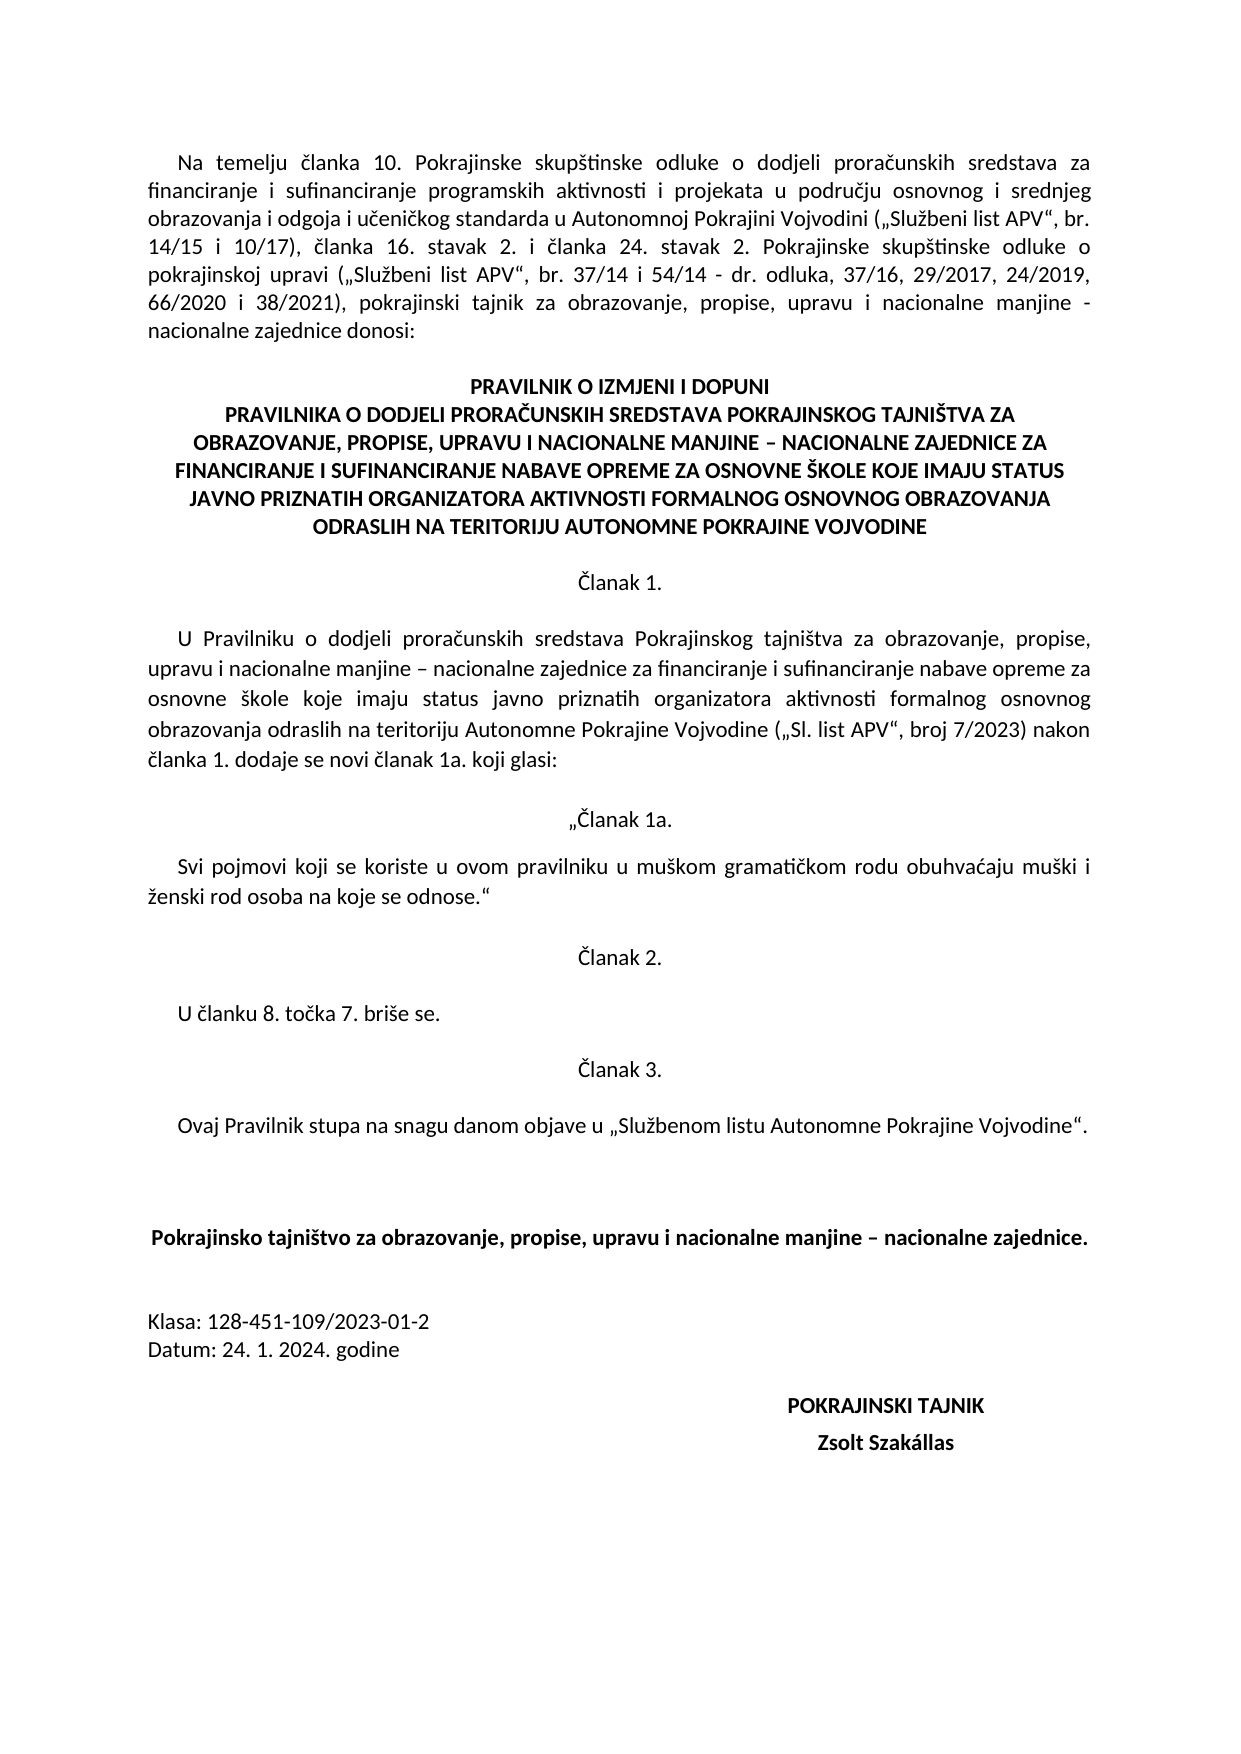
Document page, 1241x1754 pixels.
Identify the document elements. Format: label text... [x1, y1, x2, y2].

text Članak 1. [148, 568, 1092, 596]
text Svi pojmovi koji se koriste u ovom pravilniku u muškom gramatičkom rodu obuhvaćaju muški i ženski rod osoba na koje se odnose.“ [148, 852, 1092, 910]
text U članku 8. točka 7. briše se. [148, 999, 1092, 1027]
text Na temelju članka 10. Pokrajinske skupštinske odluke o dodjeli proračunskih sredstava za financiranje i sufinanciranje programskih aktivnosti i projekata u području osnovnog i srednjeg obrazovanja i odgoja i učeničkog standarda u Autonomnoj Pokrajini Vojvodini („Službeni list APV“, br. 14/15 i 10/17), članka 16. stavak 2. i članka 24. stavak 2. Pokrajinske skupštinske odluke o pokrajinskoj upravi („Službeni list APV“, br. 37/14 i 54/14 - dr. odluka, 37/16, 29/2017, 24/2019, 66/2020 i 38/2021), pokrajinski tajnik za obrazovanje, propise, upravu i nacionalne manjine - nacionalne zajednice donosi: [148, 148, 1092, 344]
text Pokrajinsko tajništvo za obrazovanje, propise, upravu i nacionalne manjine – nacionalne zajednice. [148, 1223, 1092, 1251]
text PRAVILNIK O IZMJENI I DOPUNI [148, 372, 1092, 400]
text Zsolt Szakállas [679, 1428, 1092, 1456]
text Članak 2. [148, 943, 1092, 971]
text Datum: 24. 1. 2024. godine [148, 1335, 1092, 1363]
text Članak 3. [148, 1055, 1092, 1083]
text U Pravilniku o dodjeli proračunskih sredstava Pokrajinskog tajništva za obrazovanje, propise, upravu i nacionalne manjine – nacionalne zajednice za financiranje i sufinanciranje nabave opreme za osnovne škole koje imaju status javno priznatih organizatora aktivnosti formalnog osnovnog obrazovanja odraslih na teritoriju Autonomne Pokrajine Vojvodine („Sl. list APV“, broj 7/2023) nakon članka 1. dodaje se novi članak 1a. koji glasi: [148, 624, 1092, 773]
text PRAVILNIKA O DODJELI PRORAČUNSKIH SREDSTAVA POKRAJINSKOG TAJNIŠTVA ZA OBRAZOVANJE, PROPISE, UPRAVU I NACIONALNE MANJINE – NACIONALNE ZAJEDNICE ZA FINANCIRANJE I SUFINANCIRANJE NABAVE OPREME ZA OSNOVNE ŠKOLE KOJE IMAJU STATUS JAVNO PRIZNATIH ORGANIZATORA AKTIVNOSTI FORMALNOG OSNOVNOG OBRAZOVANJA ODRASLIH NA TERITORIJU AUTONOMNE POKRAJINE VOJVODINE [148, 400, 1092, 540]
text POKRAJINSKI TAJNIK [679, 1391, 1092, 1419]
text Ovaj Pravilnik stupa na snagu danom objave u „Službenom listu Autonomne Pokrajine Vojvodine“. [148, 1111, 1092, 1139]
text Klasa: 128-451-109/2023-01-2 [148, 1307, 1092, 1335]
text „Članak 1a. [148, 805, 1092, 833]
